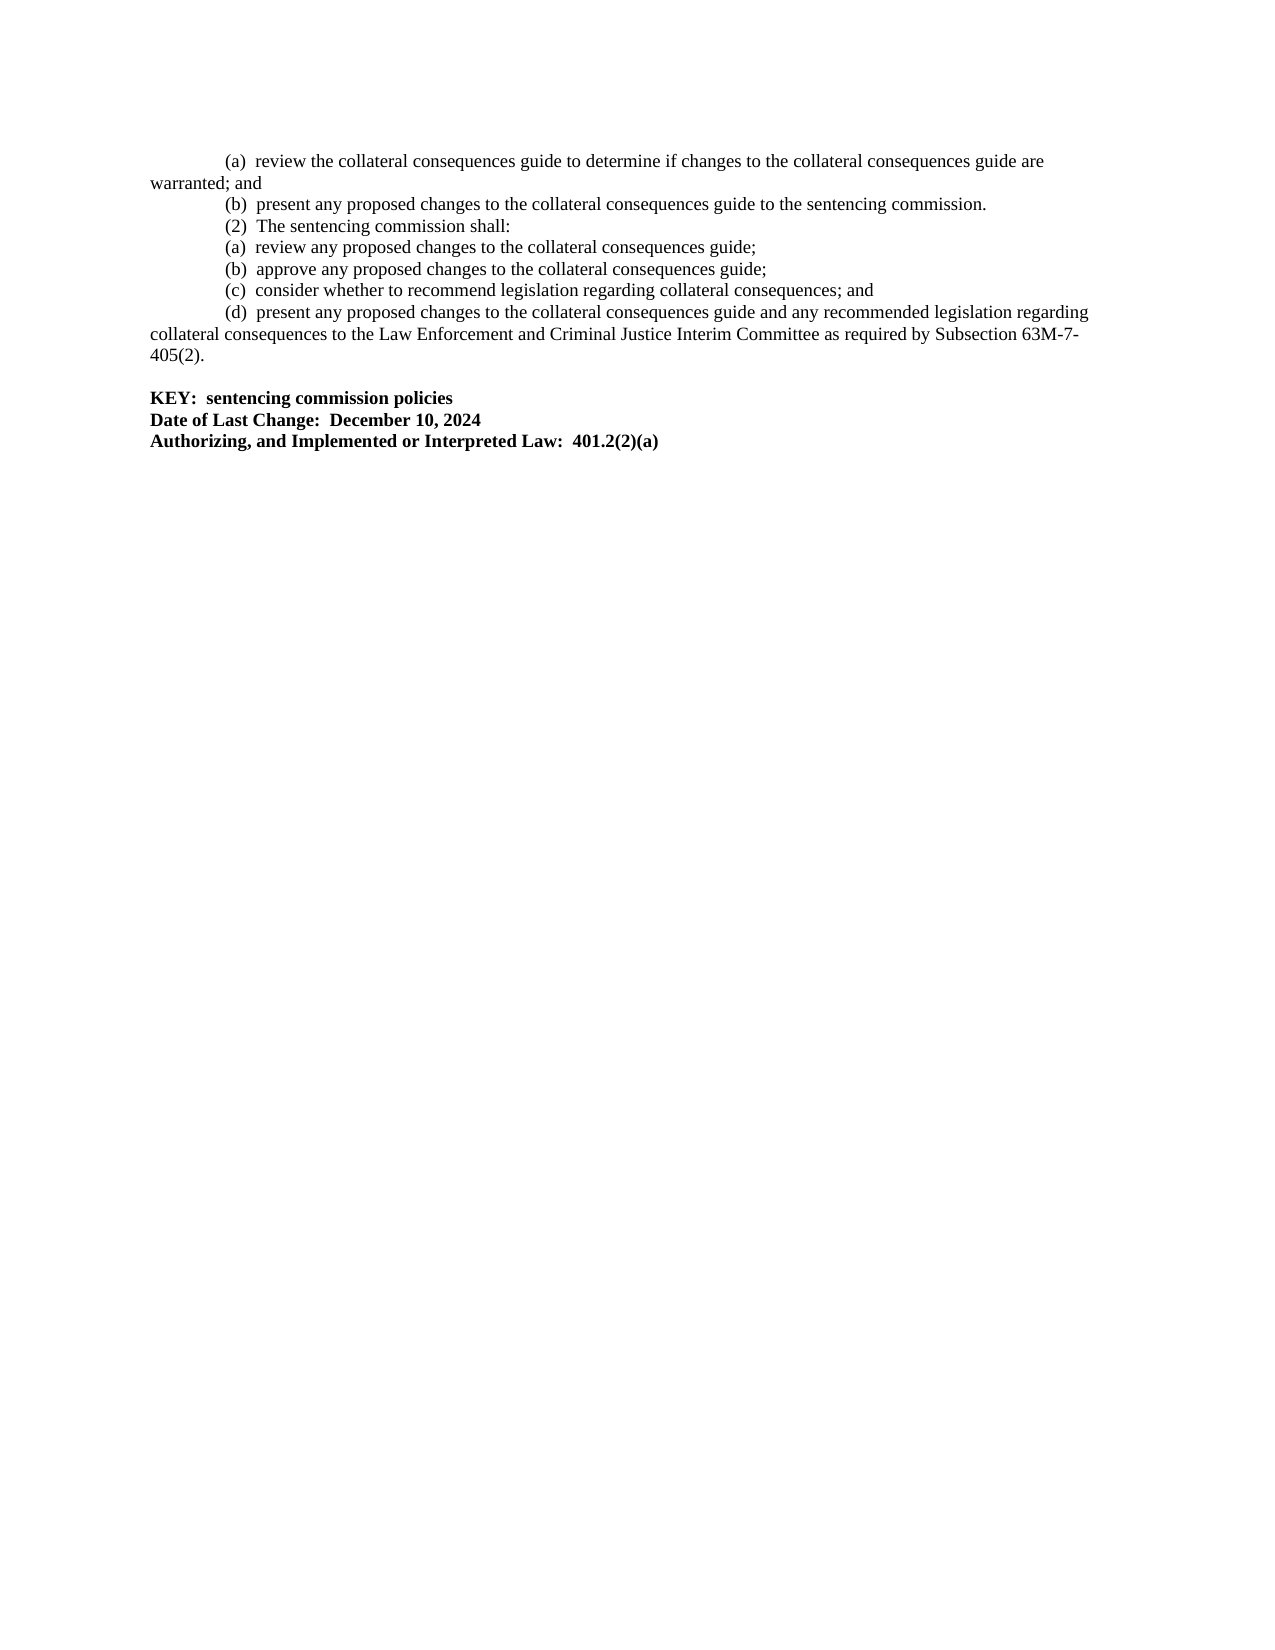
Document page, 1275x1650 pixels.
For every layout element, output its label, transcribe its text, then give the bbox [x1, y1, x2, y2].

text (b) present any proposed changes to the collateral consequences guide to the sentencing commission. [150, 193, 1125, 215]
text Date of Last Change: December 10, 2024 [150, 409, 1125, 430]
text (a) review any proposed changes to the collateral consequences guide; [150, 236, 1125, 258]
text (d) present any proposed changes to the collateral consequences guide and any recommended legislation regarding collateral consequences to the Law Enforcement and Criminal Justice Interim Committee as required by Subsection 63M-7-405(2). [150, 301, 1125, 366]
text (2) The sentencing commission shall: [150, 215, 1125, 236]
text (c) consider whether to recommend legislation regarding collateral consequences; and [150, 279, 1125, 301]
text KEY: sentencing commission policies [150, 387, 1125, 409]
text (b) approve any proposed changes to the collateral consequences guide; [150, 258, 1125, 279]
text Authorizing, and Implemented or Interpreted Law: 401.2(2)(a) [150, 430, 1125, 452]
text (a) review the collateral consequences guide to determine if changes to the collateral consequences guide are warranted; and [150, 150, 1125, 193]
